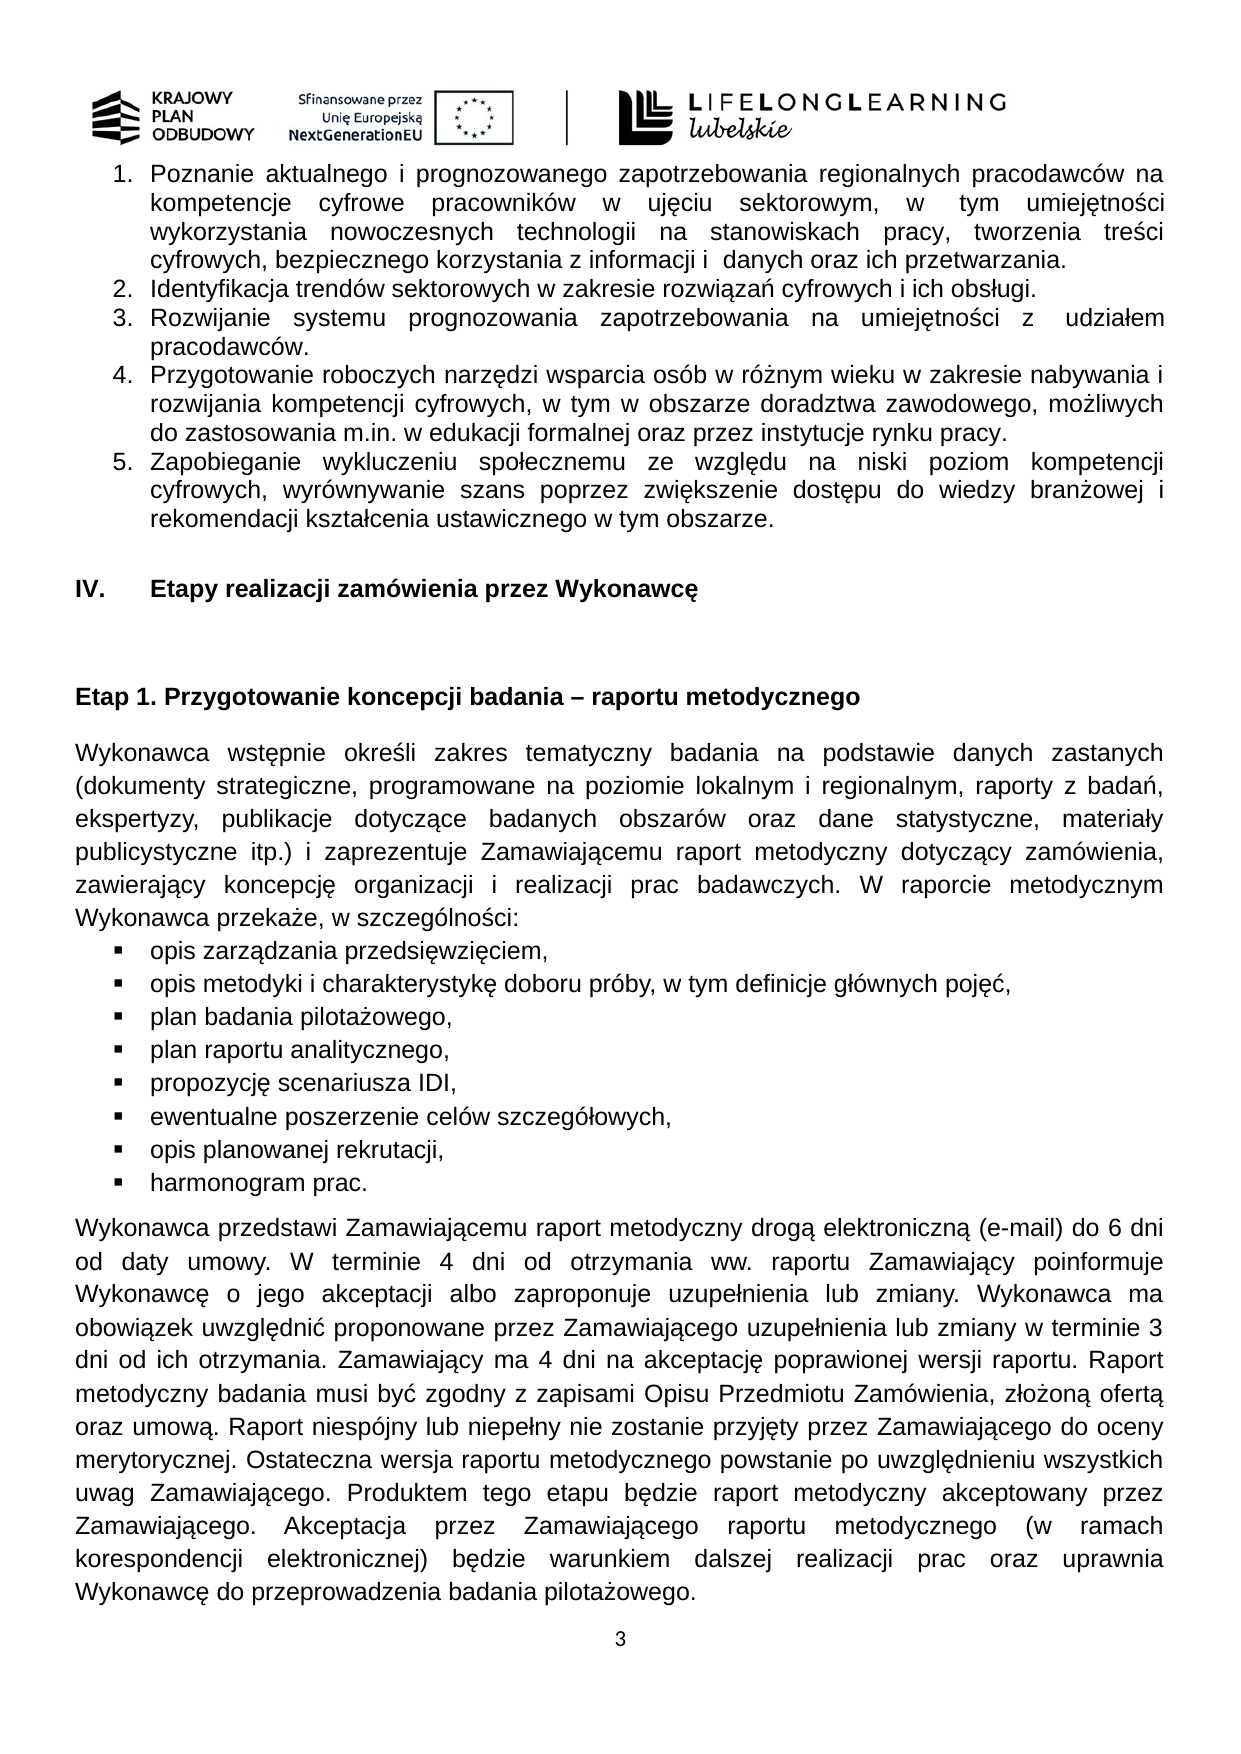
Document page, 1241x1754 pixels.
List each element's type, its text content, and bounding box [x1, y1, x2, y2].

text Etap 1. Przygotowanie koncepcji badania – raportu metodycznego [75, 682, 1165, 711]
list opis zarządzania przedsięwzięciem, [112, 936, 1165, 965]
list Etapy realizacji zamówienia przez Wykonawcę [75, 574, 1165, 603]
list Rozwijanie systemu prognozowania zapotrzebowania na umiejętności z udziałem pracodawców. [112, 303, 1165, 361]
list ewentualne poszerzenie celów szczegółowych, [112, 1102, 1165, 1130]
list Przygotowanie roboczych narzędzi wsparcia osób w różnym wieku w zakresie nabywania i rozwijania kompetencji cyfrowych, w tym w obszarze doradztwa zawodowego, możliwych do zastosowania m.in. w edukacji formalnej oraz przez instytucje rynku pracy. [112, 361, 1165, 447]
list harmonogram prac. [112, 1168, 1165, 1197]
list Poznanie aktualnego i prognozowanego zapotrzebowania regionalnych pracodawców na kompetencje cyfrowe pracowników w ujęciu sektorowym, w tym umiejętności wykorzystania nowoczesnych technologii na stanowiskach pracy, tworzenia treści cyfrowych, bezpiecznego korzystania z informacji i danych oraz ich przetwarzania. [112, 159, 1165, 274]
list plan badania pilotażowego, [112, 1002, 1165, 1031]
list opis planowanej rekrutacji, [112, 1135, 1165, 1163]
text Wykonawca przedstawi Zamawiającemu raport metodyczny drogą elektroniczną (e-mail) do 6 dni od daty umowy. W terminie 4 dni od otrzymania ww. raportu Zamawiający poinformuje Wykonawcę o jego akceptacji albo zaproponuje uzupełnienia lub zmiany. Wykonawca ma obowiązek uwzględnić proponowane przez Zamawiającego uzupełnienia lub zmiany w terminie 3 dni od ich otrzymania. Zamawiający ma 4 dni na akceptację poprawionej wersji raportu. Raport metodyczny badania musi być zgodny z zapisami Opisu Przedmiotu Zamówienia, złożoną ofertą oraz umową. Raport niespójny lub niepełny nie zostanie przyjęty przez Zamawiającego do oceny merytorycznej. Ostateczna wersja raportu metodycznego powstanie po uwzględnieniu wszystkich uwag Zamawiającego. Produktem tego etapu będzie raport metodyczny akceptowany przez Zamawiającego. Akceptacja przez Zamawiającego raportu metodycznego (w ramach korespondencji elektronicznej) będzie warunkiem dalszej realizacji prac oraz uprawnia Wykonawcę do przeprowadzenia badania pilotażowego. [75, 1213, 1165, 1605]
list opis metodyki i charakterystykę doboru próby, w tym definicje głównych pojęć, [112, 969, 1165, 998]
picture [75, 73, 1021, 160]
text Wykonawca wstępnie określi zakres tematyczny badania na podstawie danych zastanych (dokumenty strategiczne, programowane na poziomie lokalnym i regionalnym, raporty z badań, ekspertyzy, publikacje dotyczące badanych obszarów oraz dane statystyczne, materiały publicystyczne itp.) i zaprezentuje Zamawiającemu raport metodyczny dotyczący zamówienia, zawierający koncepcję organizacji i realizacji prac badawczych. W raporcie metodycznym Wykonawca przekaże, w szczególności: [75, 738, 1165, 932]
list Zapobieganie wykluczeniu społecznemu ze względu na niski poziom kompetencji cyfrowych, wyrównywanie szans poprzez zwiększenie dostępu do wiedzy branżowej i rekomendacji kształcenia ustawicznego w tym obszarze. [112, 447, 1165, 533]
list propozycję scenariusza IDI, [112, 1068, 1165, 1097]
list Identyfikacja trendów sektorowych w zakresie rozwiązań cyfrowych i ich obsługi. [112, 274, 1165, 303]
list plan raportu analitycznego, [112, 1035, 1165, 1064]
